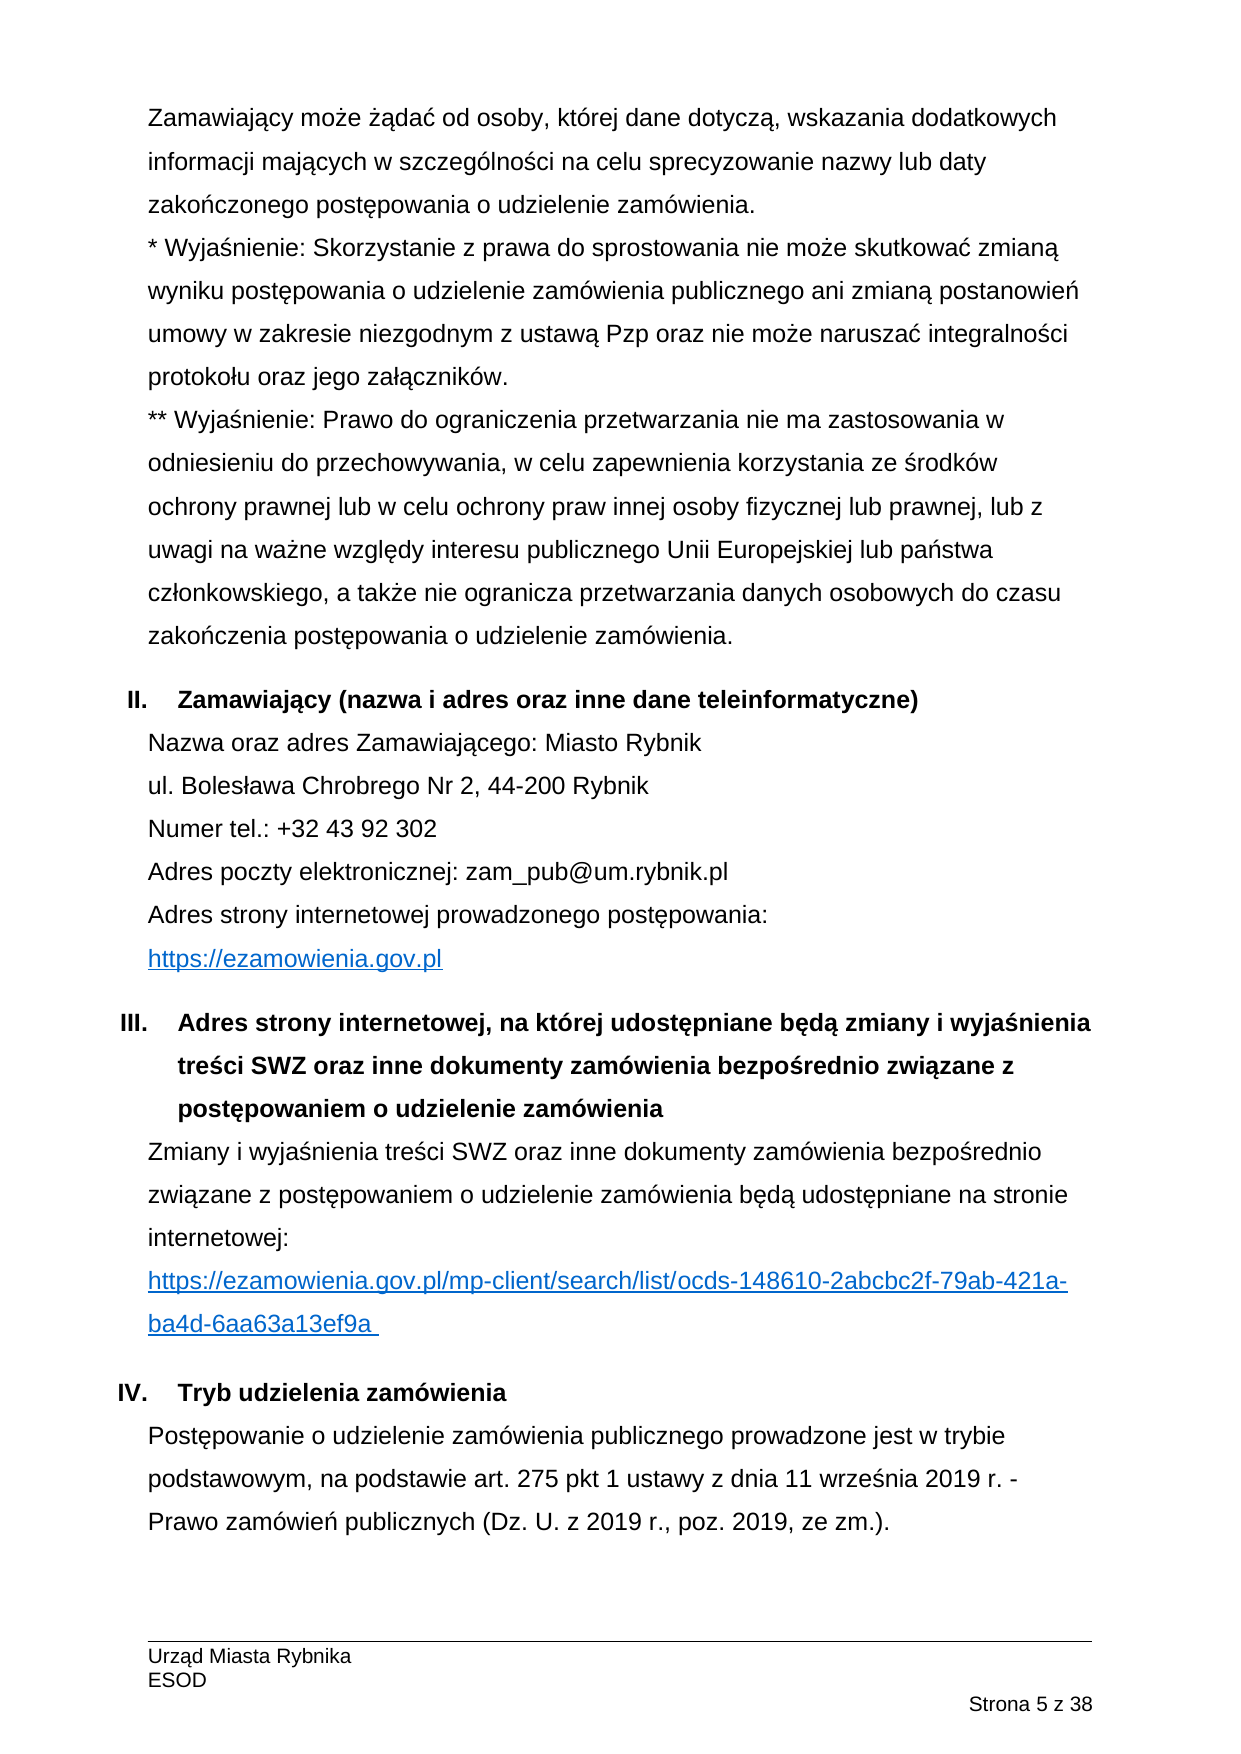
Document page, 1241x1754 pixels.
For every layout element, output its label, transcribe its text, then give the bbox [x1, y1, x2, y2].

text Nazwa oraz adres Zamawiającego: Miasto Rybnik [148, 728, 1092, 757]
text Numer tel.: +32 43 92 302 [148, 814, 1092, 843]
text https://ezamowienia.gov.pl [148, 943, 1092, 972]
text https://ezamowienia.gov.pl/mp-client/search/list/ocds-148610-2abcbc2f-79ab-421a-ba4d-6aa63a13ef9a [148, 1266, 1092, 1338]
subtitle Zamawiający (nazwa i adres oraz inne dane teleinformatyczne) [148, 685, 1092, 713]
list * Wyjaśnienie: Skorzystanie z prawa do sprostowania nie może skutkować zmianą wyniku postępowania o udzielenie zamówienia publicznego ani zmianą postanowień umowy w zakresie niezgodnym z ustawą Pzp oraz nie może naruszać integralności protokołu oraz jego załączników. [148, 233, 1092, 391]
text ** Wyjaśnienie: Prawo do ograniczenia przetwarzania nie ma zastosowania w odniesieniu do przechowywania, w celu zapewnienia korzystania ze środków ochrony prawnej lub w celu ochrony praw innej osoby fizycznej lub prawnej, lub z uwagi na ważne względy interesu publicznego Unii Europejskiej lub państwa członkowskiego, a także nie ogranicza przetwarzania danych osobowych do czasu zakończenia postępowania o udzielenie zamówienia. [148, 405, 1092, 649]
text ul. Bolesława Chrobrego Nr 2, 44-200 Rybnik [148, 771, 1092, 800]
text Zmiany i wyjaśnienia treści SWZ oraz inne dokumenty zamówienia bezpośrednio związane z postępowaniem o udzielenie zamówienia będą udostępniane na stronie internetowej: [148, 1137, 1092, 1252]
text Adres strony internetowej prowadzonego postępowania: [148, 900, 1092, 929]
subtitle Adres strony internetowej, na której udostępniane będą zmiany i wyjaśnienia treści SWZ oraz inne dokumenty zamówienia bezpośrednio związane z postępowaniem o udzielenie zamówienia [148, 1007, 1092, 1122]
text Postępowanie o udzielenie zamówienia publicznego prowadzone jest w trybie podstawowym, na podstawie art. 275 pkt 1 ustawy z dnia 11 września 2019 r. - Prawo zamówień publicznych (Dz. U. z 2019 r., poz. 2019, ze zm.). [148, 1421, 1092, 1536]
text Adres poczty elektronicznej: zam_pub@um.rybnik.pl [148, 857, 1092, 886]
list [148, 103, 1092, 218]
subtitle Tryb udzielenia zamówienia [148, 1377, 1092, 1406]
